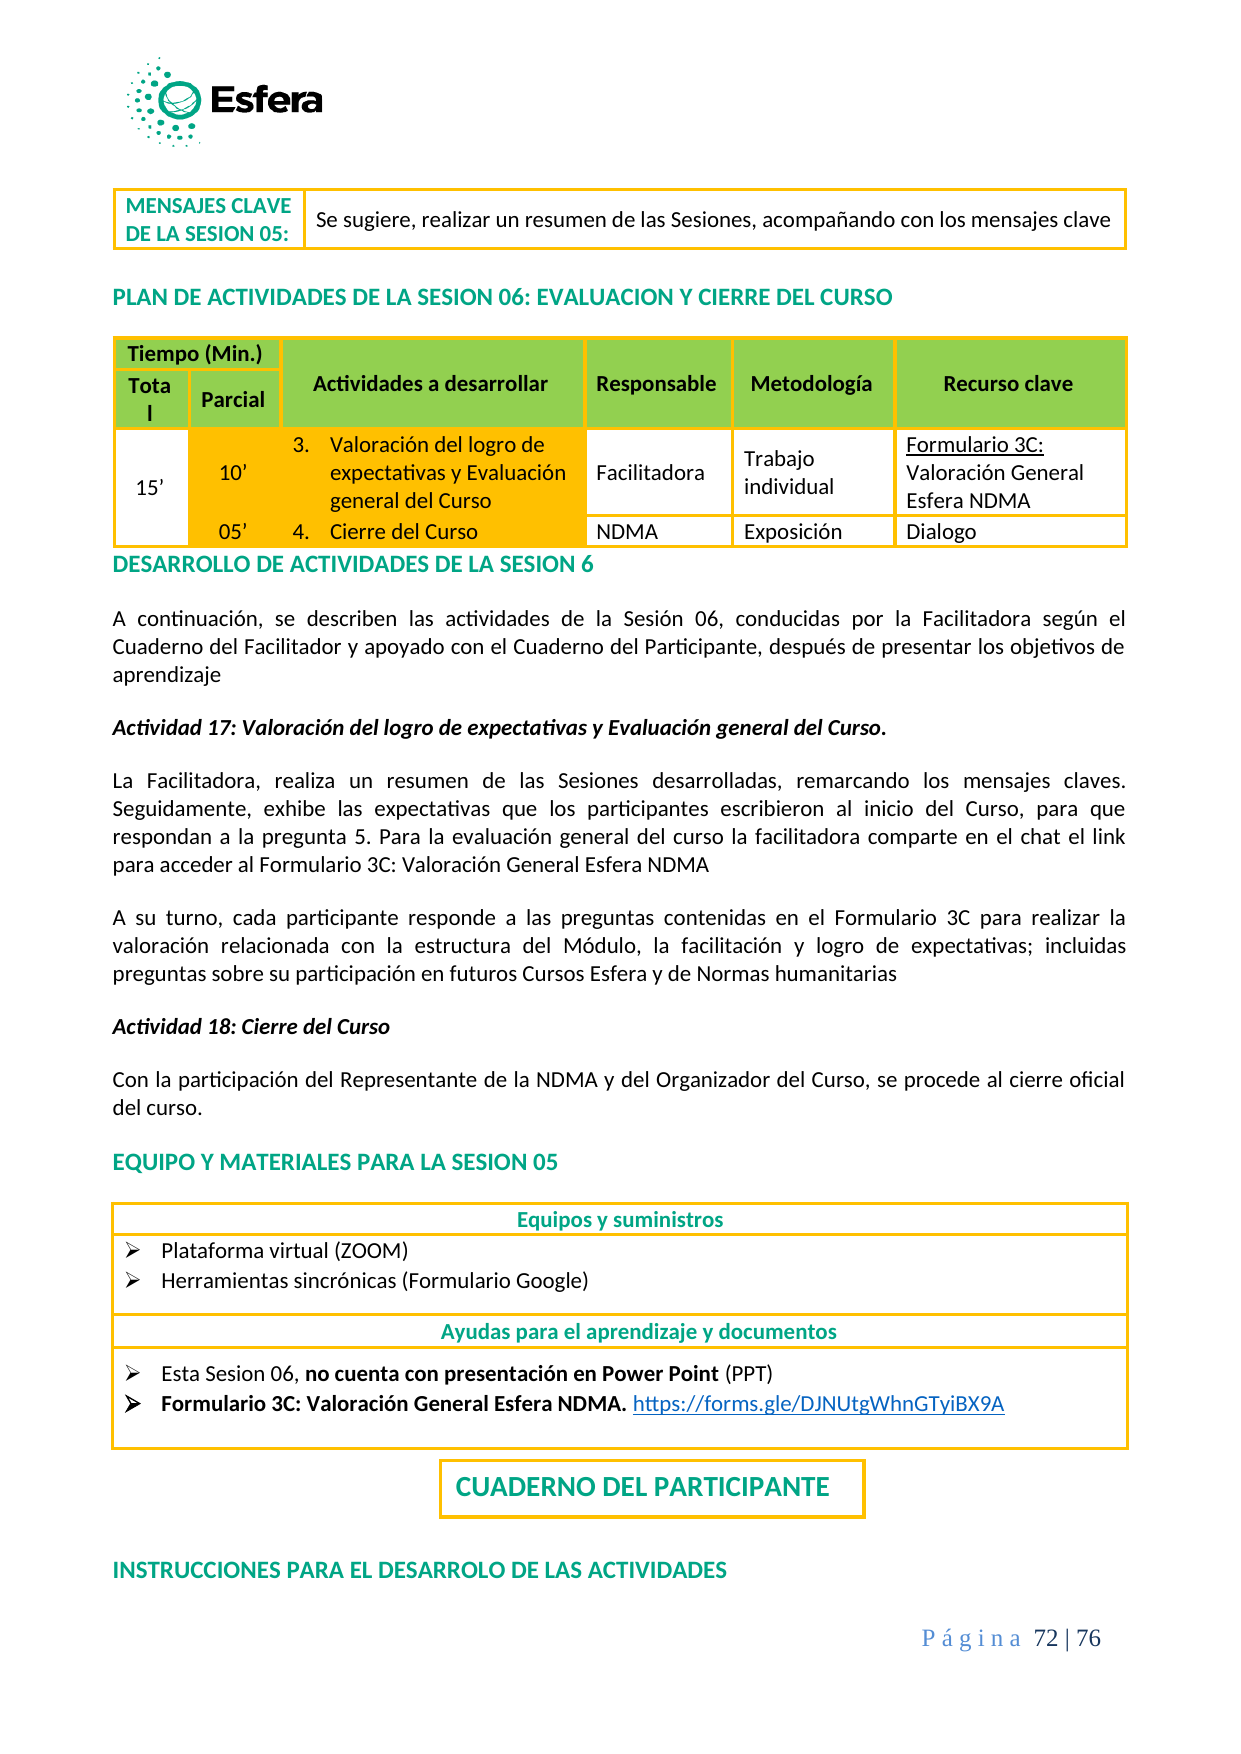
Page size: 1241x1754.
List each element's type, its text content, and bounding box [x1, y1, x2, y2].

table_cell Cierre del Curso [283, 517, 583, 545]
text La Facilitadora, realiza un resumen de las Sesiones desarrolladas, remarcando los mensajes claves. Seguidamente, exhibe las expectativas que los participantes escribieron al inicio del Curso, para que respondan a la pregunta 5. Para la evaluación general del curso la facilitadora comparte en el chat el link para acceder al Formulario 3C: Valoración General Esfera NDMA [112, 766, 1128, 878]
picture [126, 57, 323, 147]
table_cell Plataforma virtual (ZOOM) Herramientas sincrónicas (Formulario Google) [114, 1236, 1126, 1313]
table_header Se sugiere, realizar un resumen de las Sesiones, acompañando con los mensajes clave [306, 191, 1124, 247]
text Con la participación del Representante de la NDMA y del Organizador del Curso, se procede al cierre oficial del curso. [112, 1065, 1128, 1121]
table_header Responsable [587, 340, 731, 427]
text INSTRUCCIONES PARA EL DESARROLO DE LAS ACTIVIDADES [112, 1554, 1128, 1585]
table_header Tiempo (Min.) [116, 340, 279, 368]
table_header Actividades a desarrollar [283, 340, 583, 427]
table_cell Esta Sesion 06, no cuenta con presentación en Power Point (PPT) Formulario 3C: Valoración General Esfera NDMA. https://forms.gle/DJNUtgWhnGTyiBX9A [114, 1349, 1126, 1447]
text PLAN DE ACTIVIDADES DE LA SESION 06: EVALUACION Y CIERRE DEL CURSO [112, 281, 1128, 311]
table_cell NDMA [587, 517, 731, 545]
text DESARROLLO DE ACTIVIDADES DE LA SESION 6 [112, 548, 1128, 579]
table_header MENSAJES CLAVE DE LA SESION 05: [116, 191, 303, 247]
text A su turno, cada participante responde a las preguntas contenidas en el Formulario 3C para realizar la valoración relacionada con la estructura del Módulo, la facilitación y logro de expectativas; incluidas preguntas sobre su participación en futuros Cursos Esfera y de Normas humanitarias [112, 903, 1128, 987]
table_cell 10’ [191, 430, 279, 514]
table_header Metodología [734, 340, 893, 427]
table_header Equipos y suministros [114, 1205, 1126, 1233]
table_cell Valoración del logro de expectativas y Evaluación general del Curso [283, 430, 583, 514]
table_cell Total [116, 371, 188, 427]
table_cell Ayudas para el aprendizaje y documentos [114, 1316, 1126, 1346]
table_cell Parcial [191, 371, 279, 427]
text A continuación, se describen las actividades de la Sesión 06, conducidas por la Facilitadora según el Cuaderno del Facilitador y apoyado con el Cuaderno del Participante, después de presentar los objetivos de aprendizaje [112, 604, 1128, 688]
text EQUIPO Y MATERIALES PARA LA SESION 05 [112, 1146, 1128, 1177]
table_cell Dialogo [897, 517, 1125, 545]
table_header Recurso clave [897, 340, 1125, 427]
table_cell Facilitadora [587, 430, 731, 514]
table_cell 05’ [191, 517, 279, 545]
table_cell Trabajo individual [734, 430, 893, 514]
table_cell Formulario 3C: Valoración General Esfera NDMA [897, 430, 1125, 514]
text Actividad 17: Valoración del logro de expectativas y Evaluación general del Curso. [112, 713, 1128, 741]
table_cell Exposición [734, 517, 893, 545]
table_cell 15’ [116, 430, 188, 545]
text Actividad 18: Cierre del Curso [112, 1012, 1128, 1040]
